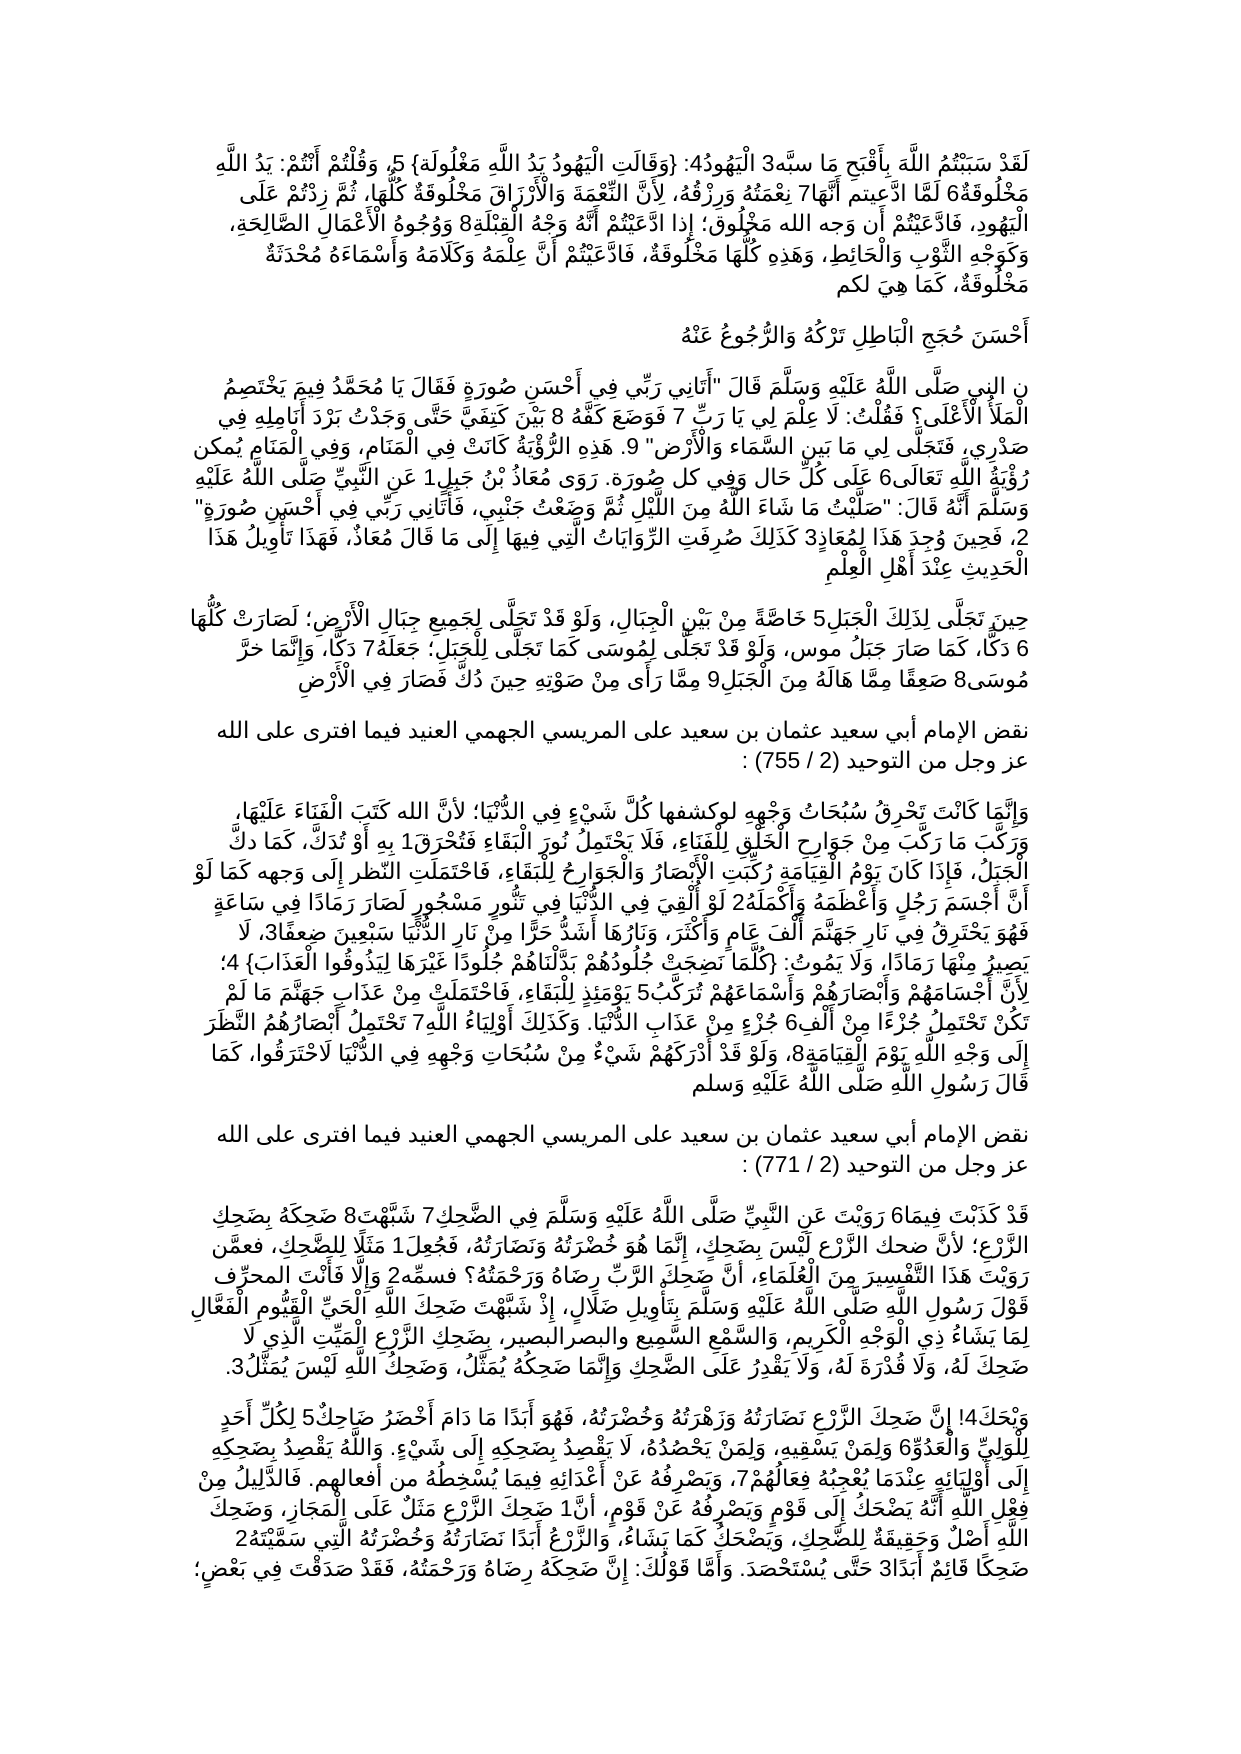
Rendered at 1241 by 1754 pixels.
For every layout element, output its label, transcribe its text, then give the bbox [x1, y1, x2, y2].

text وَإِنَّمَا كَانْتَ تَحْرِقُ سُبُحَاتُ وَجْهِهِ لوكشفها كُلَّ شَيْءٍ فِي الدُّنْيَا؛ لأنَّ الله كَتَبَ الْفَنَاءَ عَلَيْهَا، وَرَكَّبَ مَا رَكَّبَ مِنْ جَوَارِحِ الْخَلْقِ لِلْفَنَاءِ، فَلَا يَحْتَمِلُ نُورَ الْبَقَاءِ فَتُحْرَقَ1 بِهِ أَوْ تُدَكَّ، كَمَا دكَّ الْجَبَلُ، فَإِذَا كَانَ يَوْمُ الْقِيَامَةِ رُكِّبَتِ الْأَبْصَارُ وَالْجَوَارِحُ لِلْبَقَاءِ، فَاحْتَمَلَتِ النّظر إِلَى وَجهه كَمَا لَوْ أَنَّ أَجْسَمَ رَجُلٍ وَأَعْظَمَهُ وَأَكْمَلَهُ2 لَوْ أُلْقِيَ فِي الدُّنْيَا فِي تَنُّورٍ مَسْجُورٍ لَصَارَ رَمَادًا فِي سَاعَةٍ فَهُوَ يَحْتَرِقُ فِي نَارِ جَهَنَّمَ أَلْفَ عَامٍ وَأَكْثَرَ، وَنَارُهَا أَشَدُّ حَرًّا مِنْ نَارِ الدُّنْيَا سَبْعِينَ ضِعفًا3، لَا يَصِيرُ مِنْهَا رَمَادًا، وَلَا يَمُوتُ: {كُلَّمَا نَضِجَتْ جُلُودُهُمْ بَدَّلْنَاهُمْ جُلُودًا غَيْرَهَا لِيَذُوقُوا الْعَذَابَ} 4؛ لِأَنَّ أَجْسَامَهُمْ وَأَبْصَارَهُمْ وَأَسْمَاعَهُمْ تُرَكَّبُ5 يَوْمَئِذٍ لِلْبَقَاءِ، فَاحْتَمَلَتْ مِنْ عَذَابِ جَهَنَّمَ مَا لَمْ تَكُنْ تَحْتَمِلُ جُزْءًا مِنْ أَلْفِ6 جُزْءٍ مِنْ عَذَابِ الدُّنْيَا. وَكَذَلِكَ أَوْلِيَاءُ اللَّهِ7 تَحْتَمِلُ أَبْصَارُهُمُ النَّظَرَ إِلَى وَجْهِ اللَّهِ يَوْمَ الْقِيَامَةِ8، وَلَوْ قَدْ أَدْرَكَهُمْ شَيْءٌ مِنْ سُبُحَاتِ وَجْهِهِ فِي الدُّنْيَا لَاحْتَرَقُوا، كَمَا قَالَ رَسُولِ اللَّهِ صَلَّى اللَّهُ عَلَيْهِ وَسلم [187, 798, 1029, 1096]
text لَقَدْ سَبَبْتُمُ اللَّهَ بِأَقْبَحِ مَا سبَّه3 الْيَهُودُ4: {وَقَالَتِ الْيَهُودُ يَدُ اللَّهِ مَغْلُولَة} 5، وَقُلْتُمْ أَنْتُمْ: يَدُ اللَّهِ مَخْلُوقَةٌ6 لَمَّا ادَّعيتم أَنَّهَا7 نِعْمَتُهُ وَرِزْقُهُ، لِأَنَّ النِّعْمَةَ وَالْأَرْزَاقَ مَخْلُوقَةٌ كُلُّهَا، ثُمَّ زِدْتُمْ عَلَى الْيَهُودِ، فَادَّعَيْتُمْ أَن وَجه الله مَخْلُوق؛ إِذا ادَّعَيْتُمْ أَنَّهُ وَجْهُ الْقِبْلَةِ8 وَوُجُوهُ الْأَعْمَالِ الصَّالِحَةِ، وَكَوَجْهِ الثَّوْبِ وَالْحَائِطِ، وَهَذِهِ كُلُّهَا مَخْلُوقَةٌ، فَادَّعَيْتُمْ أَنَّ عِلْمَهُ وَكَلَامَهُ وَأَسْمَاءَهُ مُحْدَثَةٌ مَخْلُوقَةٌ، كَمَا هِيَ لكم [187, 150, 1029, 297]
text نقض الإمام أبي سعيد عثمان بن سعيد على المريسي الجهمي العنيد فيما افترى على الله عز وجل من التوحيد (2 / 755) : [187, 717, 1029, 773]
text أَحْسَنَ حُجَجِ الْبَاطِلِ تَرْكُهُ وَالرُّجُوعُ عَنْهُ [187, 322, 1029, 348]
text قَدْ كَذَبْتَ فِيمَا6 رَوَيْتَ عَنِ النَّبِيِّ صَلَّى اللَّهُ عَلَيْهِ وَسَلَّمَ فِي الضَّحِكِ7 شَبَّهْتَ8 ضَحِكَهُ بِضَحِكِ الزَّرْعِ؛ لأنَّ ضحك الزَّرْع لَيْسَ بِضَحِكٍ، إِنَّمَا هُوَ خُضْرَتُهُ وَنَضَارَتُهُ، فَجُعِلَ1 مَثَلًا لِلضَّحِكِ، فعمَّن رَوَيْتَ هَذَا التَّفْسِيرَ مِنَ الْعُلَمَاءِ، أنَّ ضَحِكَ الرَّبِّ رِضَاهُ وَرَحْمَتُهُ؟ فسمِّه2 وَإِلَّا فَأَنْتَ المحرِّف قَوْلَ رَسُولِ اللَّهِ صَلَّى اللَّهُ عَلَيْهِ وَسَلَّمَ بِتَأْوِيلِ ضَلَالٍ، إِذْ شَبَّهْتَ ضَحِكَ اللَّهِ الْحَيِّ الْقَيُّومِ الْفَعَّالِ لِمَا يَشَاءُ ذِي الْوَجْهِ الْكَرِيمِ، وَالسَّمْعِ السَّمِيع والبصرالبصير، بِضَحِكِ الزَّرْعِ الْمَيِّتِ الَّذِي لَا ضَحِكَ لَهُ، وَلَا قُدْرَةَ لَهُ، وَلَا يَقْدِرُ عَلَى الضَّحِكِ وَإِنَّمَا ضَحِكُهُ يُمَثَّلُ، وَضَحِكُ اللَّهِ لَيْسَ يُمَثَّلُ3. [187, 1202, 1029, 1379]
text ن الني صَلَّى اللَّهُ عَلَيْهِ وَسَلَّمَ قَالَ "أَتَانِي رَبِّي فِي أَحْسَنِ صُورَةٍ فَقَالَ يَا مُحَمَّدُ فِيمَ يَخْتَصِمُ الْمَلَأُ الْأَعْلَى؟ فَقُلْتُ: لَا عِلْمَ لِي يَا رَبِّ 7 فَوَضَعَ كَفَّهُ 8 بَيْنَ كَتِفَيَّ حَتَّى وَجَدْتُ بَرْدَ أَنَامِلِهِ فِي صَدْرِي، فَتَجَلَّى لِي مَا بَين السَّمَاء وَالْأَرْض" 9. هَذِهِ الرُّؤْيَةُ كَانَتْ فِي الْمَنَامِ، وَفِي الْمَنَام يُمكن رُؤْيَةُ اللَّهِ تَعَالَى6 عَلَى كُلِّ حَال وَفِي كل صُورَة. رَوَى مُعَاذُ بْنُ جَبِلٍ1 عَنِ النَّبِيِّ صَلَّى اللَّهُ عَلَيْهِ وَسَلَّمَ أَنَّهُ قَالَ: "صَلَّيْتُ مَا شَاءَ اللَّهُ مِنَ اللَّيْلِ ثُمَّ وَضَعْتُ جَنْبِي، فَأَتَانِي رَبِّي فِي أَحْسَنِ صُورَةٍ" 2، فَحِينَ وُجِدَ هَذَا لِمُعَاذٍ3 كَذَلِكَ صُرِفَتِ الرِّوَايَاتُ الَّتِي فِيهَا إِلَى مَا قَالَ مُعَاذٌ، فَهَذَا تَأْوِيلُ هَذَا الْحَدِيثِ عِنْدَ أَهْلِ الْعِلْمِ [187, 373, 1029, 581]
text نقض الإمام أبي سعيد عثمان بن سعيد على المريسي الجهمي العنيد فيما افترى على الله عز وجل من التوحيد (2 / 771) : [187, 1121, 1029, 1177]
text حِينَ تَجَلَّى لِذَلِكَ الْجَبَلِ5 خَاصَّةً مِنْ بَيْنِ الْجِبَالِ، وَلَوْ قَدْ تَجَلَّى لِجَمِيعِ جِبَالِ الْأَرْضِ؛ لَصَارَتْ كُلُّهَا6 دَكًّا، كَمَا صَارَ جَبَلُ موس، وَلَوْ قَدْ تَجَلَّى لِمُوسَى كَمَا تَجَلَّى لِلْجَبَلِ؛ جَعَلَهُ7 دَكًّا، وَإِنَّمَا خرَّ مُوسَى8 صَعِقًا مِمَّا هَالَهُ مِنَ الْجَبَلِ9 مِمَّا رَأَى مِنْ صَوْتِهِ حِينَ دُكَّ فَصَارَ فِي الْأَرْضِ [187, 605, 1029, 692]
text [187, 1404, 1029, 1582]
